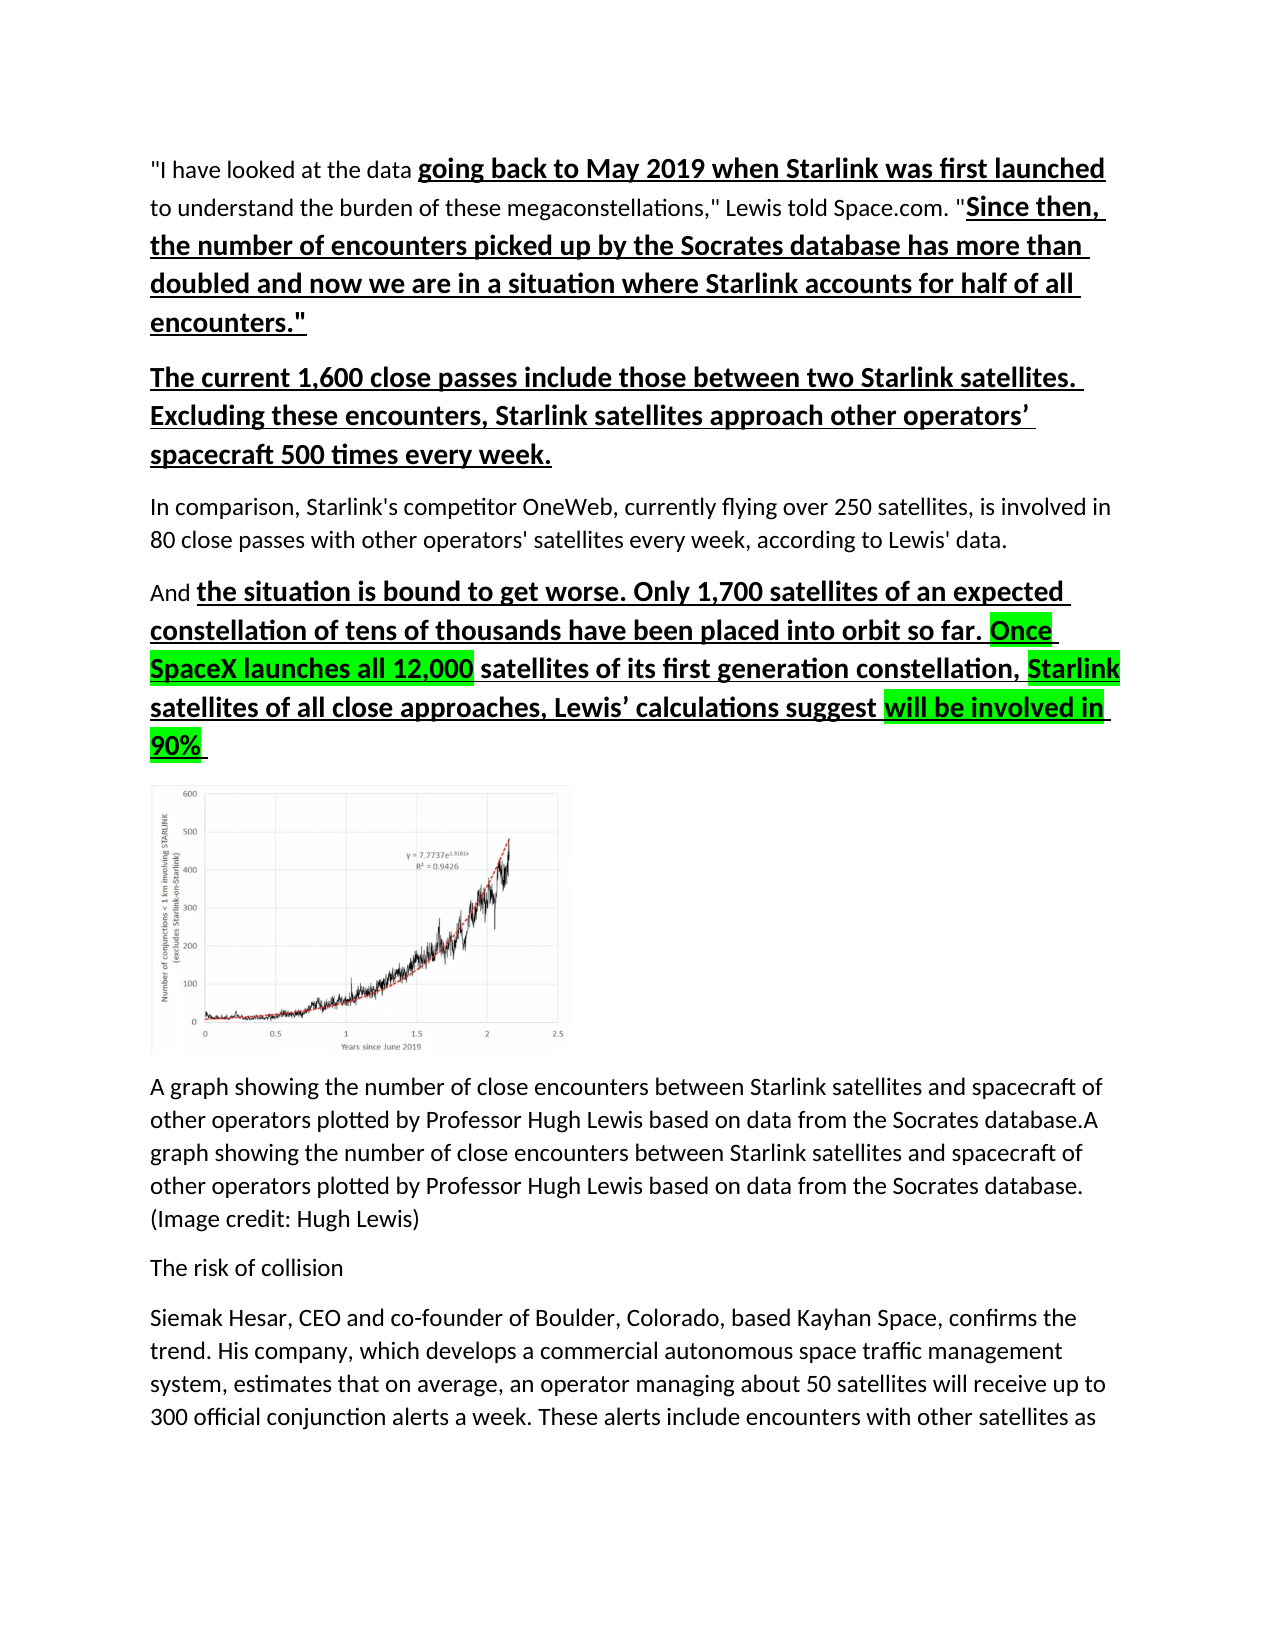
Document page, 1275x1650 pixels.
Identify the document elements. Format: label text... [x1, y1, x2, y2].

text A graph showing the number of close encounters between Starlink satellites and spacecraft of other operators plotted by Professor Hugh Lewis based on data from the Socrates database.A graph showing the number of close encounters between Starlink satellites and spacecraft of other operators plotted by Professor Hugh Lewis based on data from the Socrates database. (Image credit: Hugh Lewis) [150, 1071, 1125, 1233]
text The risk of collision [150, 1252, 1125, 1283]
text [150, 1302, 1125, 1431]
text The current 1,600 close passes include those between two Starlink satellites. Excluding these encounters, Starlink satellites approach other operators’ spacecraft 500 times every week. [150, 359, 1125, 471]
text And the situation is bound to get worse. Only 1,700 satellites of an expected constellation of tens of thousands have been placed into orbit so far. Once SpaceX launches all 12,000 satellites of its first generation constellation, Starlink satellites of all close approaches, Lewis’ calculations suggest will be involved in 90% [150, 573, 1125, 763]
text "I have looked at the data going back to May 2019 when Starlink was first launched to understand the burden of these megaconstellations," Lewis told Space.com. "Since then, the number of encounters picked up by the Socrates database has more than doubled and now we are in a situation where Starlink accounts for half of all encounters." [150, 150, 1125, 339]
picture [150, 782, 570, 1053]
text In comparison, Starlink's competitor OneWeb, currently flying over 250 satellites, is involved in 80 close passes with other operators' satellites every week, according to Lewis' data. [150, 491, 1125, 554]
